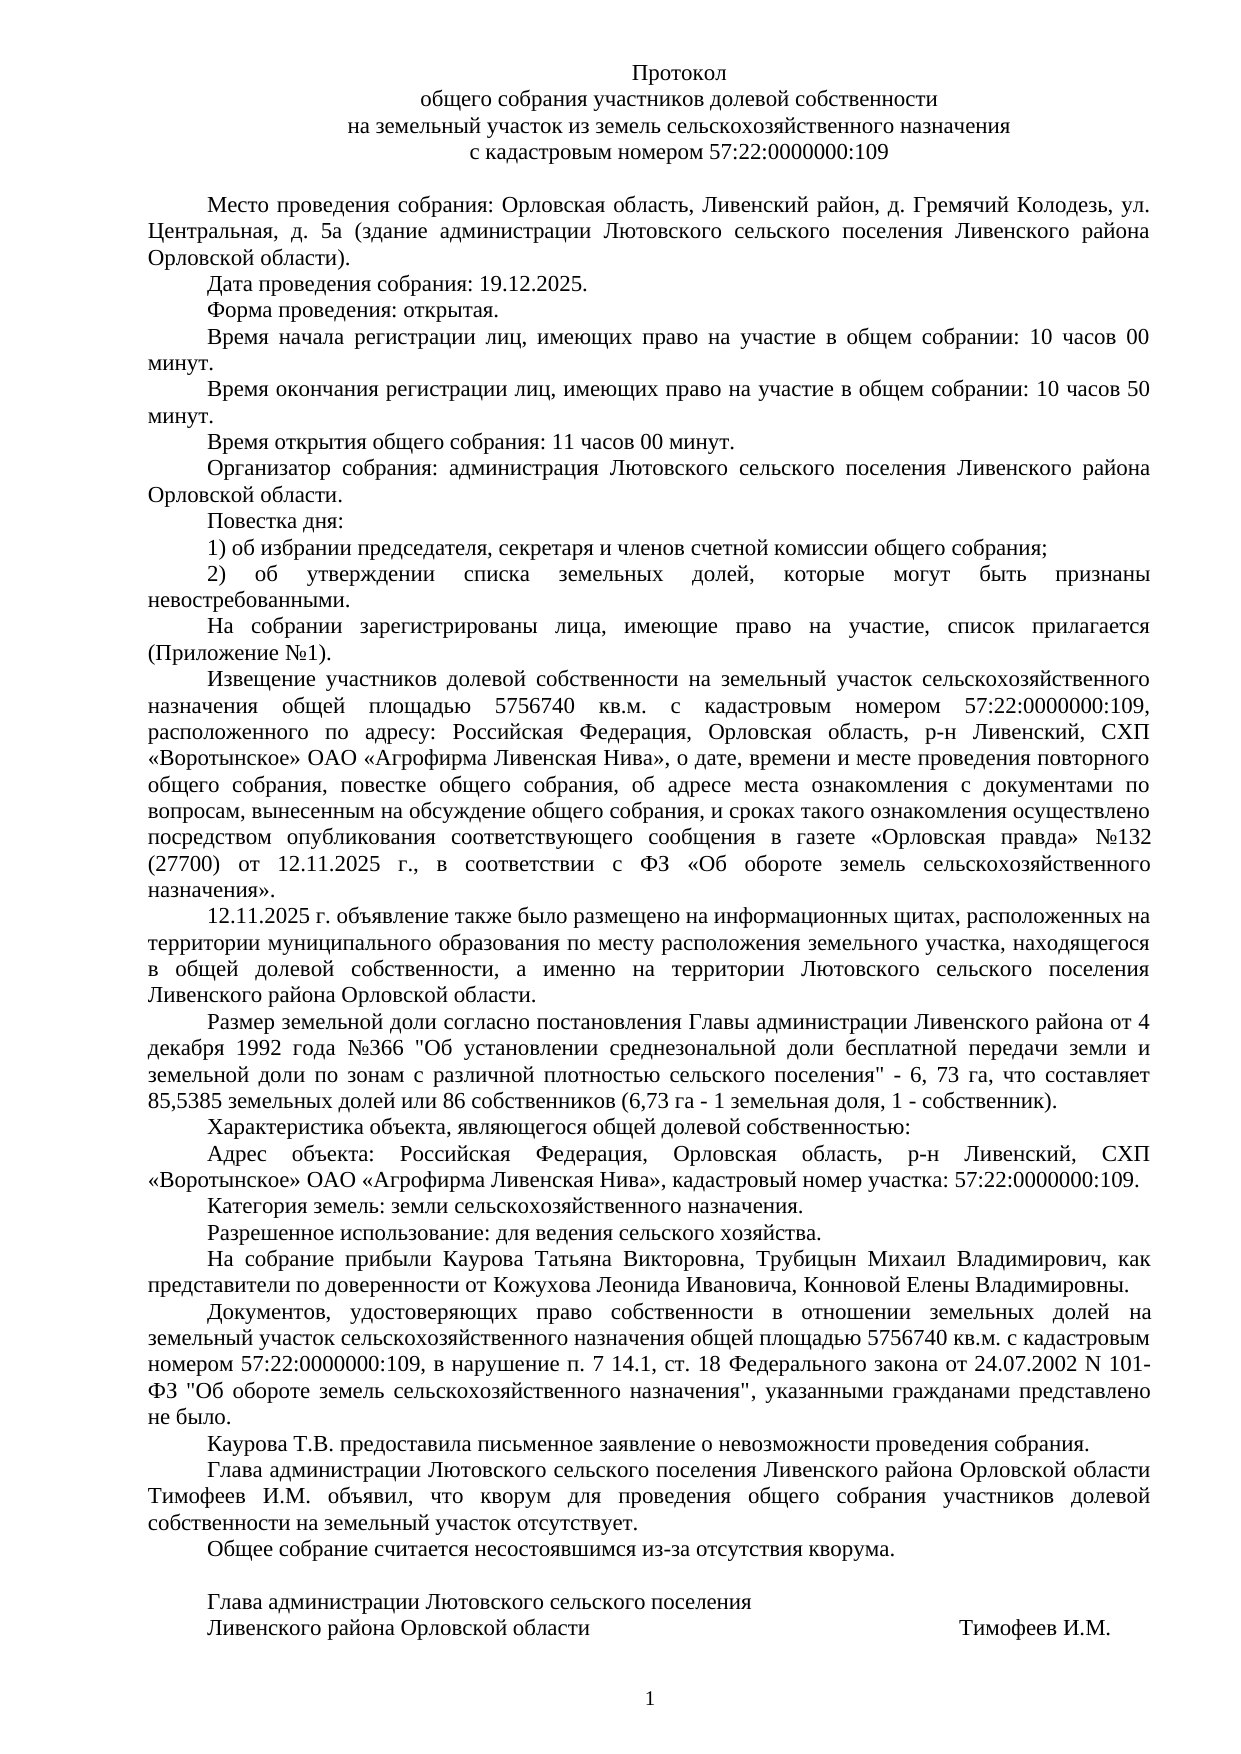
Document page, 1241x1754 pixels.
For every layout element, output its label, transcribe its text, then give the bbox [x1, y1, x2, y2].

text Дата проведения собрания: 19.12.2025. [148, 270, 1152, 296]
text Категория земель: земли сельскохозяйственного назначения. [148, 1192, 1152, 1219]
text Глава администрации Лютовского сельского поселения Ливенского района Орловской области Тимофеев И.М. объявил, что кворум для проведения общего собрания участников долевой собственности на земельный участок отсутствует. [148, 1456, 1152, 1535]
text Глава администрации Лютовского сельского поселения [148, 1588, 1152, 1614]
text Протокол [148, 59, 1152, 86]
text Адрес объекта: Российская Федерация, Орловская область, р-н Ливенский, СХП «Воротынское» ОАО «Агрофирма Ливенская Нива», кадастровый номер участка: 57:22:0000000:109. [148, 1140, 1152, 1192]
text Время окончания регистрации лиц, имеющих право на участие в общем собрании: 10 часов 50 минут. [148, 375, 1152, 428]
text Время начала регистрации лиц, имеющих право на участие в общем собрании: 10 часов 00 минут. [148, 323, 1152, 375]
text Время открытия общего собрания: 11 часов 00 минут. [148, 428, 1152, 454]
text на земельный участок из земель сельскохозяйственного назначения [148, 112, 1152, 138]
text Общее собрание считается несостоявшимся из-за отсутствия кворума. [148, 1535, 1152, 1561]
text Извещение участников долевой собственности на земельный участок сельскохозяйственного назначения общей площадью 5756740 кв.м. с кадастровым номером 57:22:0000000:109, расположенного по адресу: Российская Федерация, Орловская область, р-н Ливенский, СХП «Воротынское» ОАО «Агрофирма Ливенская Нива», о дате, времени и месте проведения повторного общего собрания, повестке общего собрания, об адресе места ознакомления с документами по вопросам, вынесенным на обсуждение общего собрания, и сроках такого ознакомления осуществлено посредством опубликования соответствующего сообщения в газете «Орловская правда» №132 (27700) от 12.11.2025 г., в соответствии с ФЗ «Об обороте земель сельскохозяйственного назначения». [148, 665, 1152, 902]
text На собрании зарегистрированы лица, имеющие право на участие, список прилагается (Приложение №1). [148, 613, 1152, 665]
text общего собрания участников долевой собственности [148, 86, 1152, 112]
text Документов, удостоверяющих право собственности в отношении земельных долей на земельный участок сельскохозяйственного назначения общей площадью 5756740 кв.м. с кадастровым номером 57:22:0000000:109, в нарушение п. 7 14.1, ст. 18 Федерального закона от 24.07.2002 N 101-ФЗ "Об обороте земель сельскохозяйственного назначения", указанными гражданами представлено не было. [148, 1298, 1152, 1429]
text Разрешенное использование: для ведения сельского хозяйства. [148, 1219, 1152, 1245]
text На собрание прибыли Каурова Татьяна Викторовна, Трубицын Михаил Владимирович, как представители по доверенности от Кожухова Леонида Ивановича, Конновой Елены Владимировны. [148, 1245, 1152, 1298]
text Форма проведения: открытая. [148, 296, 1152, 323]
text с кадастровым номером 57:22:0000000:109 [148, 138, 1152, 164]
text Ливенского района Орловской области Тимофеев И.М. [148, 1614, 1152, 1640]
text 1) об избрании председателя, секретаря и членов счетной комиссии общего собрания; [148, 533, 1152, 560]
text 12.11.2025 г. объявление также было размещено на информационных щитах, расположенных на территории муниципального образования по месту расположения земельного участка, находящегося в общей долевой собственности, а именно на территории Лютовского сельского поселения Ливенского района Орловской области. [148, 902, 1152, 1008]
text Место проведения собрания: Орловская область, Ливенский район, д. Гремячий Колодезь, ул. Центральная, д. 5а (здание администрации Лютовского сельского поселения Ливенского района Орловской области). [148, 191, 1152, 270]
text Организатор собрания: администрация Лютовского сельского поселения Ливенского района Орловской области. [148, 454, 1152, 507]
text Каурова Т.В. предоставила письменное заявление о невозможности проведения собрания. [148, 1429, 1152, 1456]
text Характеристика объекта, являющегося общей долевой собственностью: [148, 1113, 1152, 1140]
text Размер земельной доли согласно постановления Главы администрации Ливенского района от 4 декабря 1992 года №366 "Об установлении среднезональной доли бесплатной передачи земли и земельной доли по зонам с различной плотностью сельского поселения" - 6, 73 га, что составляет 85,5385 земельных долей или 86 собственников (6,73 га - 1 земельная доля, 1 - собственник). [148, 1008, 1152, 1113]
text Повестка дня: [148, 507, 1152, 533]
text 2) об утверждении списка земельных долей, которые могут быть признаны невостребованными. [148, 560, 1152, 613]
